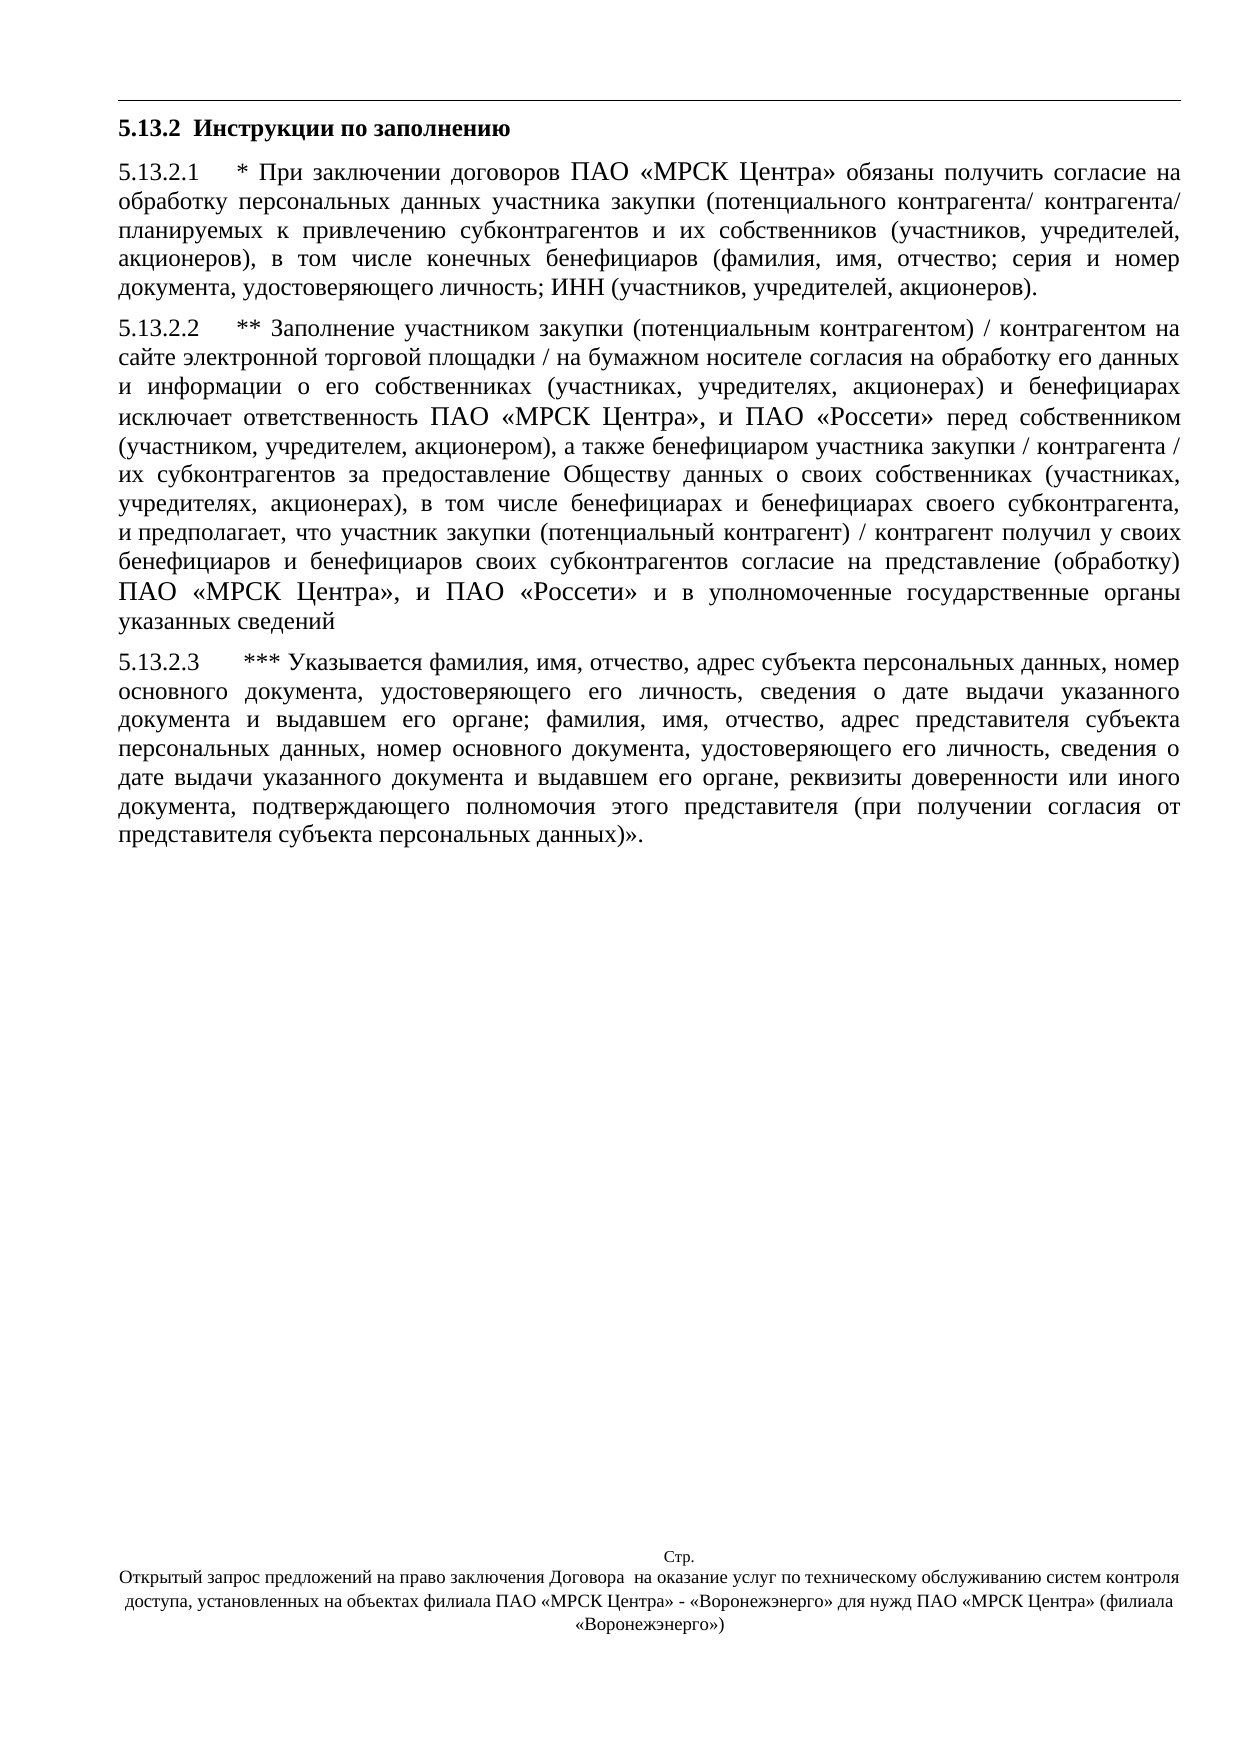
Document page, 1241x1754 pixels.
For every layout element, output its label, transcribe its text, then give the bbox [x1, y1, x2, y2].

list * При заключении договоров ПАО «МРСК Центра» обязаны получить согласие на обработку персональных данных участника закупки (потенциального контрагента/ контрагента/ планируемых к привлечению субконтрагентов и их собственников (участников, учредителей, акционеров), в том числе конечных бенефициаров (фамилия, имя, отчество; серия и номер документа, удостоверяющего личность; ИНН (участников, учредителей, акционеров). [118, 155, 1181, 301]
list ** Заполнение участником закупки (потенциальным контрагентом) / контрагентом на сайте электронной торговой площадки / на бумажном носителе согласия на обработку его данных и информации о его собственниках (участниках, учредителях, акционерах) и бенефициарах исключает ответственность ПАО «МРСК Центра», и ПАО «Россети» перед собственником (участником, учредителем, акционером), а также бенефициаром участника закупки / контрагента / их субконтрагентов за предоставление Обществу данных о своих собственниках (участниках, учредителях, акционерах), в том числе бенефициарах и бенефициарах своего субконтрагента, и предполагает, что участник закупки (потенциальный контрагент) / контрагент получил у своих бенефициаров и бенефициаров своих субконтрагентов согласие на представление (обработку) ПАО «МРСК Центра», и ПАО «Россети» и в уполномоченные государственные органы указанных сведений [118, 313, 1181, 634]
subtitle Инструкции по заполнению [118, 113, 1181, 142]
list *** Указывается фамилия, имя, отчество, адрес субъекта персональных данных, номер основного документа, удостоверяющего его личность, сведения о дате выдачи указанного документа и выдавшем его органе; фамилия, имя, отчество, адрес представителя субъекта персональных данных, номер основного документа, удостоверяющего его личность, сведения о дате выдачи указанного документа и выдавшем его органе, реквизиты доверенности или иного документа, подтверждающего полномочия этого представителя (при получении согласия от представителя субъекта персональных данных)». [118, 647, 1181, 848]
